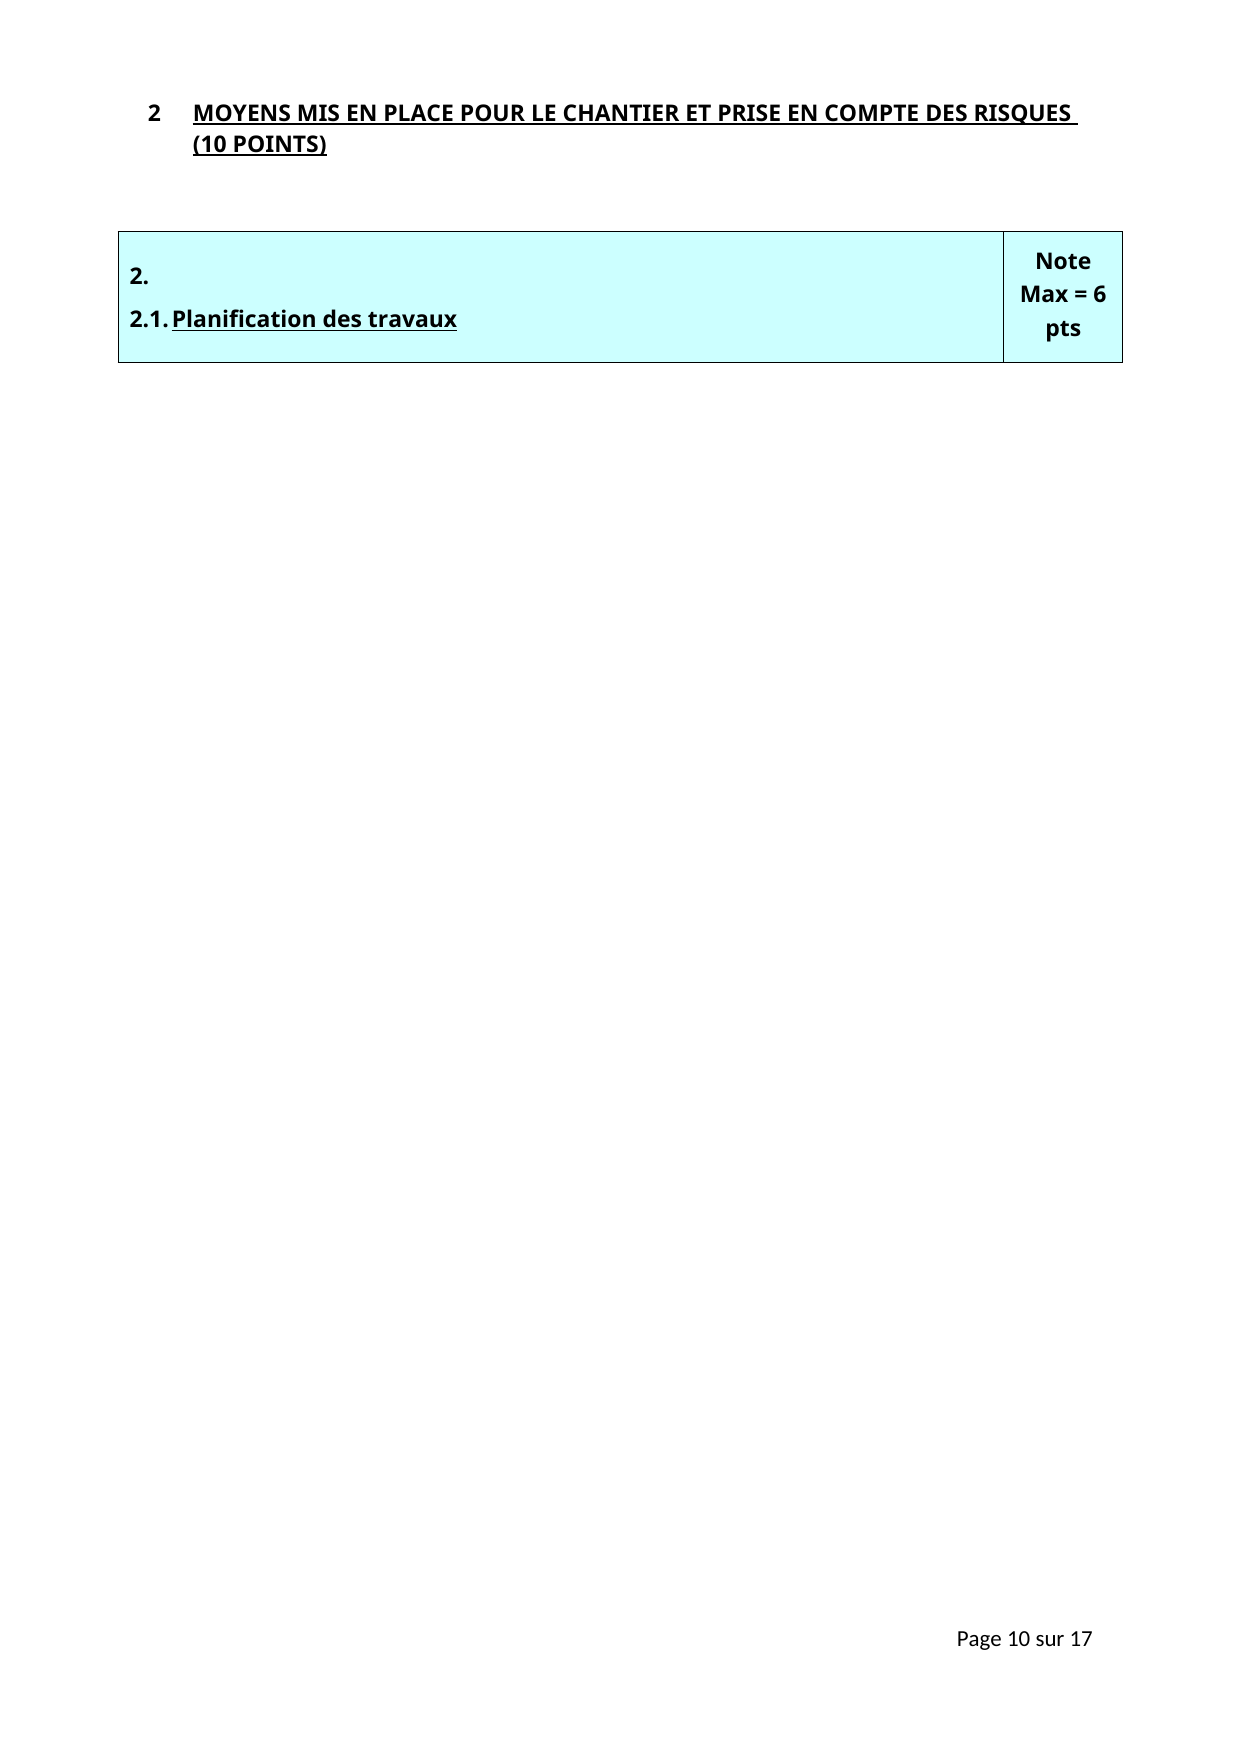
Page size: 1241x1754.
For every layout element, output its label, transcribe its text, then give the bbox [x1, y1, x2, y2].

subtitle MOYENS MIS EN PLACE POUR LE CHANTIER ET PRISE EN COMPTE DES RISQUES (10 points) [148, 97, 1093, 159]
table_header Note Max = 6 pts [1004, 232, 1122, 362]
table_header Planification des travaux [119, 232, 1003, 362]
